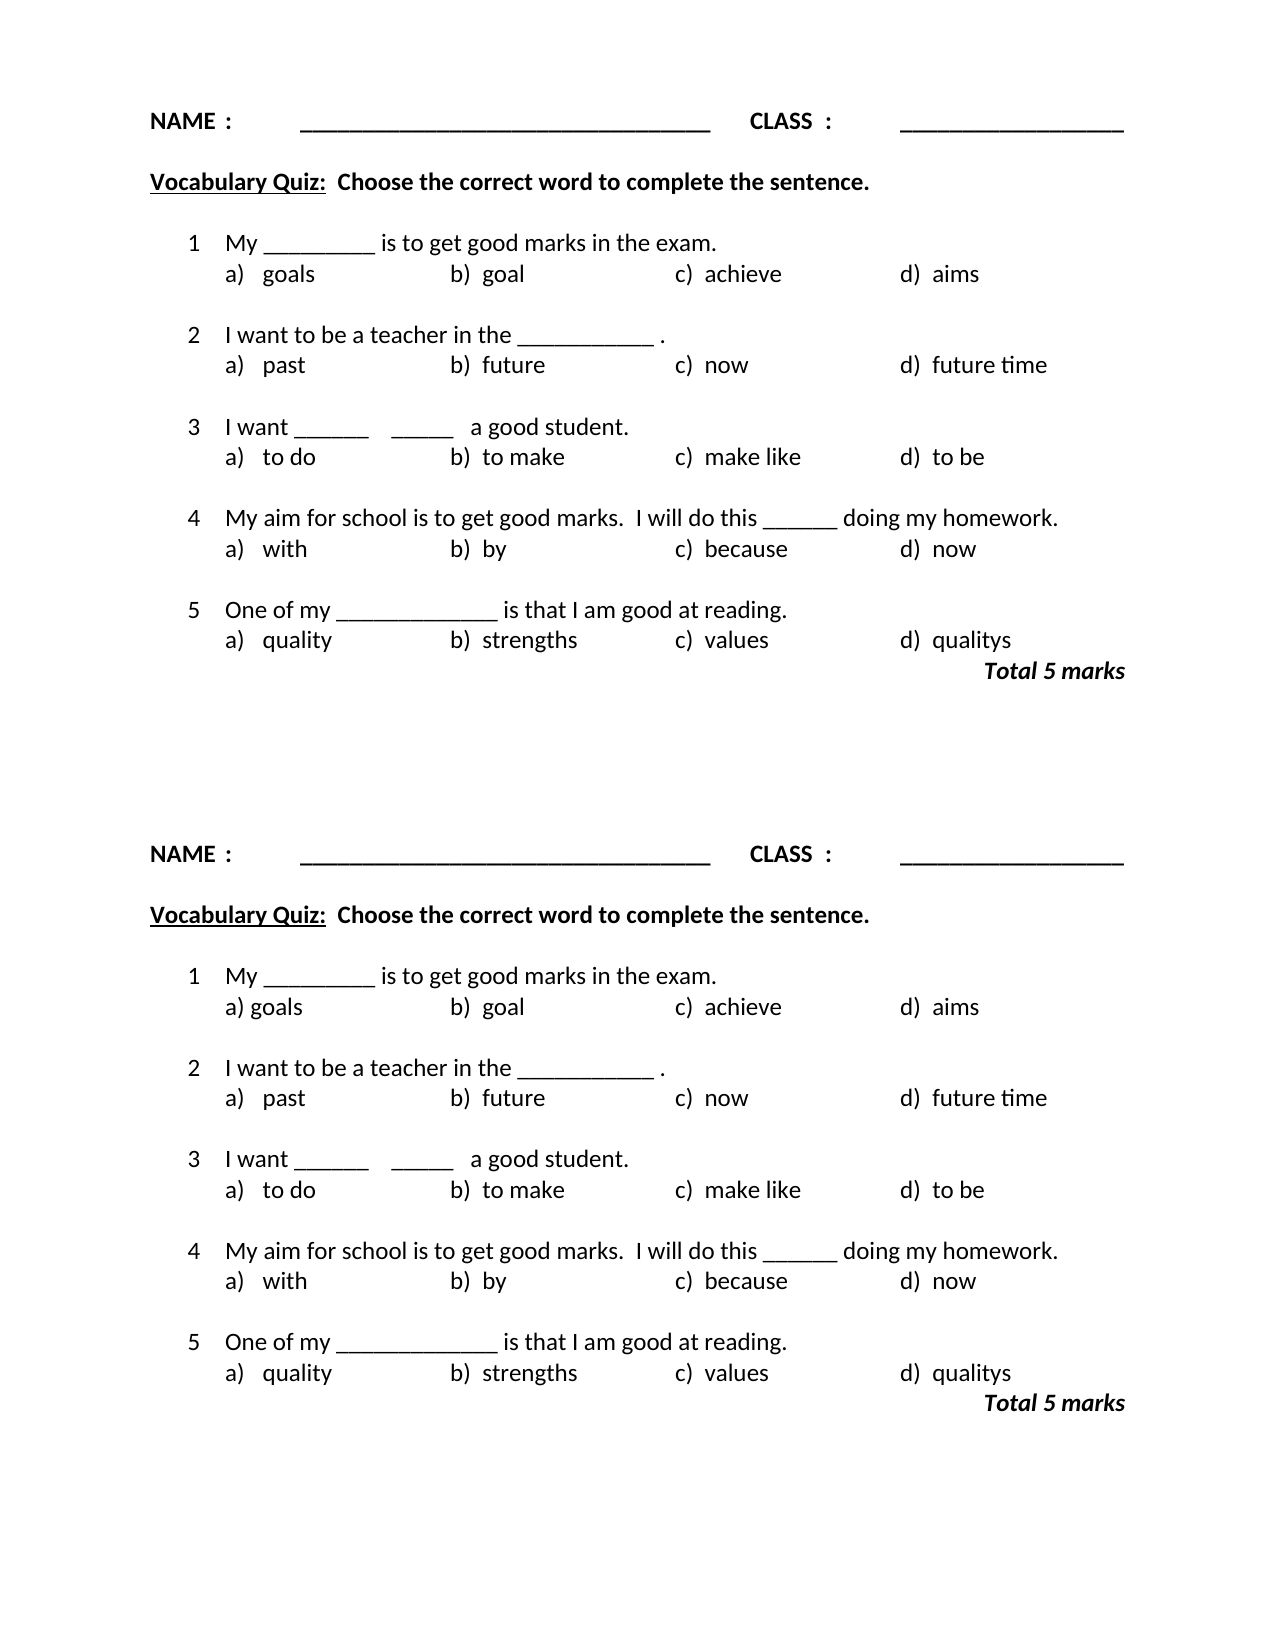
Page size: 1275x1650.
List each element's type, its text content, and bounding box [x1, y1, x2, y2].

list with b) by c) because d) now [225, 1265, 1125, 1296]
list to do b) to make c) make like d) to be [225, 1174, 1125, 1204]
list I want to be a teacher in the ___________ . [187, 319, 1125, 350]
list My _________ is to get good marks in the exam. [187, 960, 1125, 991]
list quality b) strengths c) values d) qualitys [225, 624, 1125, 655]
text NAME : _________________________________ CLASS : __________________ [150, 838, 1125, 868]
text Total 5 marks [337, 655, 1125, 685]
list One of my _____________ is that I am good at reading. [187, 594, 1125, 624]
list quality b) strengths c) values d) qualitys [225, 1357, 1125, 1387]
text a) goals b) goal c) achieve d) aims [150, 991, 1125, 1021]
list My aim for school is to get good marks. I will do this ______ doing my homework. [187, 502, 1125, 533]
list I want ______ _____ a good student. [187, 1143, 1125, 1174]
list past b) future c) now d) future time [225, 350, 1125, 380]
list I want ______ _____ a good student. [187, 411, 1125, 441]
list My aim for school is to get good marks. I will do this ______ doing my homework. [187, 1235, 1125, 1265]
list goals b) goal c) achieve d) aims [225, 258, 1125, 289]
list past b) future c) now d) future time [225, 1082, 1125, 1113]
list My _________ is to get good marks in the exam. [187, 228, 1125, 258]
text Vocabulary Quiz: Choose the correct word to complete the sentence. [150, 899, 1125, 929]
text NAME : _________________________________ CLASS : __________________ [150, 106, 1125, 136]
text Total 5 marks [262, 1387, 1125, 1418]
list I want to be a teacher in the ___________ . [187, 1052, 1125, 1082]
text Vocabulary Quiz: Choose the correct word to complete the sentence. [150, 167, 1125, 197]
list with b) by c) because d) now [225, 533, 1125, 563]
list to do b) to make c) make like d) to be [225, 441, 1125, 472]
list One of my _____________ is that I am good at reading. [187, 1326, 1125, 1357]
